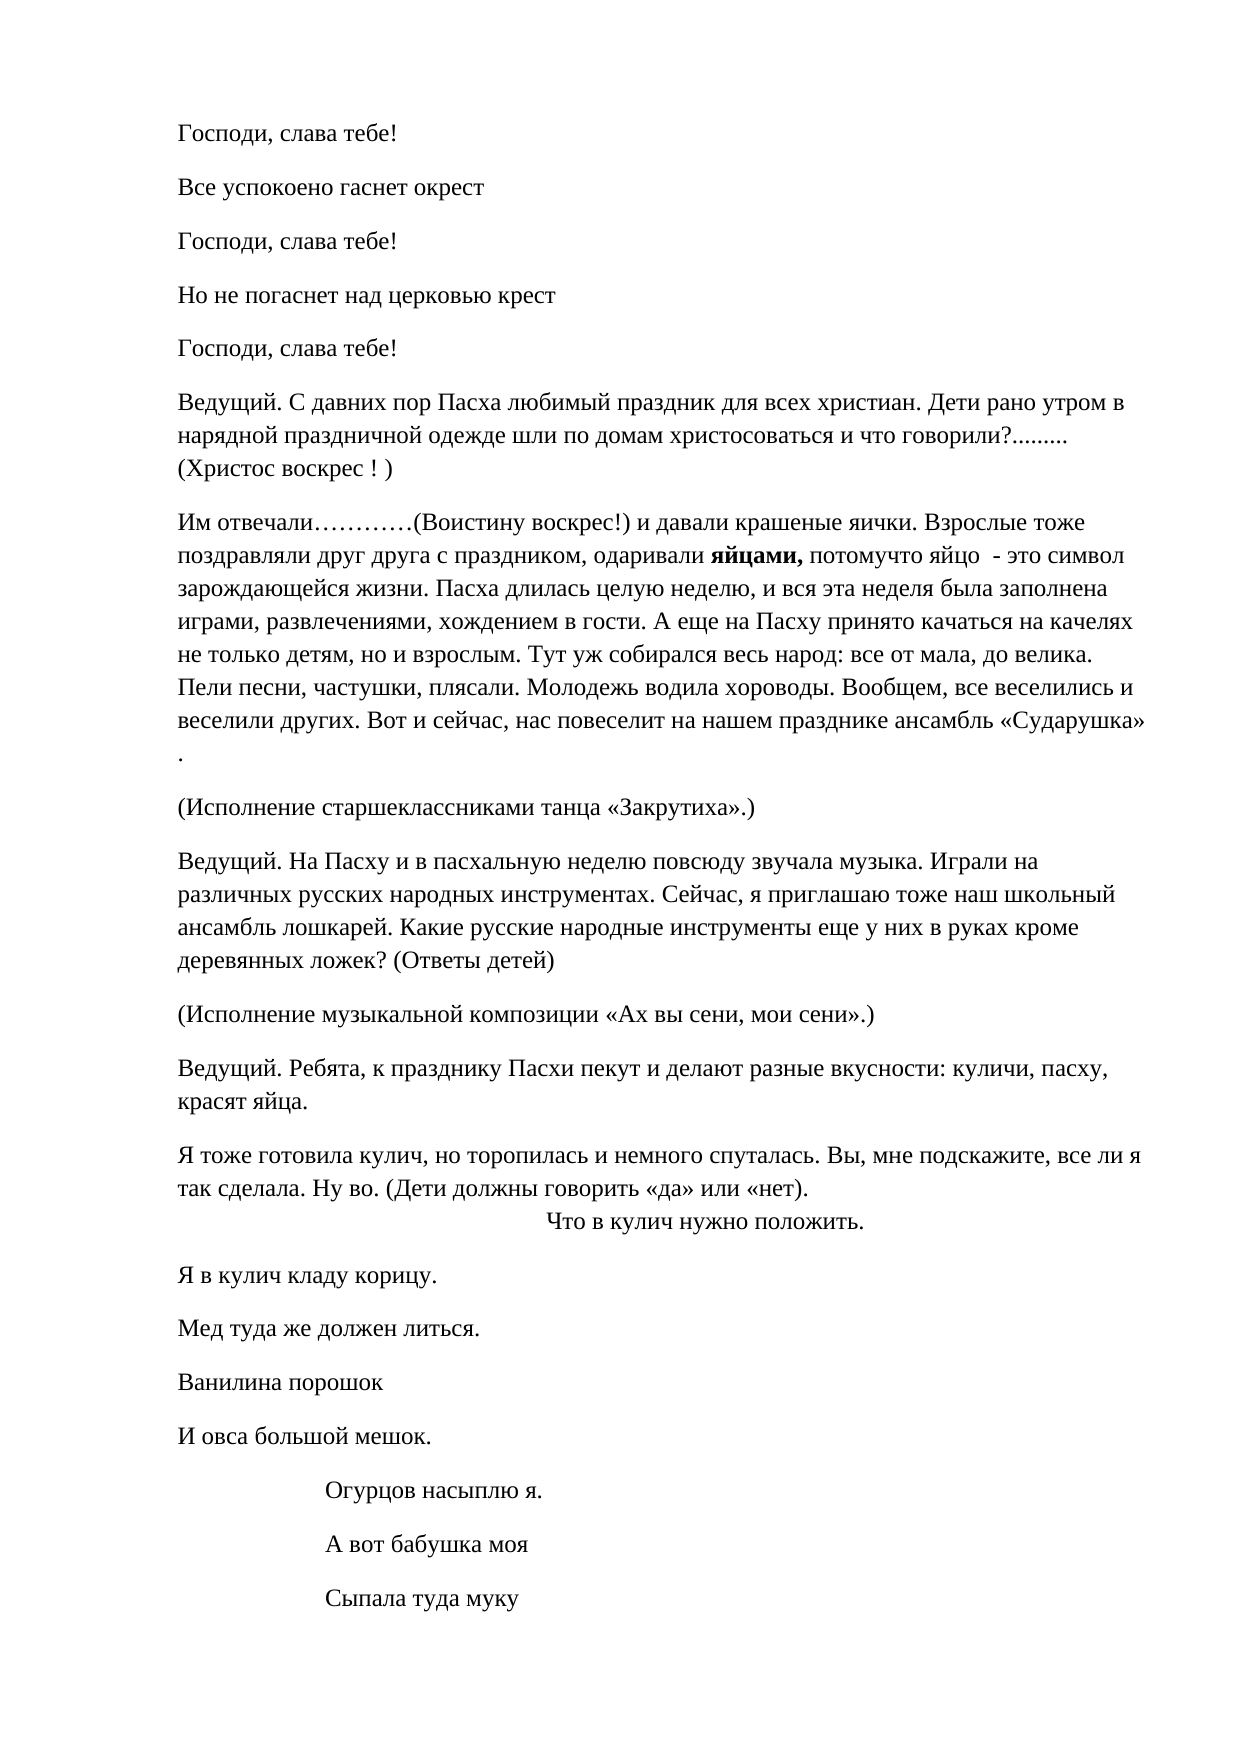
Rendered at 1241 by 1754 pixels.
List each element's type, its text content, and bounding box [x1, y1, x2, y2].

text Огурцов насыплю я. [251, 1475, 1152, 1504]
text Господи, слава тебе! [177, 118, 1152, 147]
text Ведущий. На Пасху и в пасхальную неделю повсюду звучала музыка. Играли на различных русских народных инструментах. Сейчас, я приглашаю тоже наш школьный ансамбль лошкарей. Какие русские народные инструменты еще у них в руках кроме деревянных ложек? (Ответы детей) [177, 846, 1152, 974]
text Я в кулич кладу корицу. [177, 1260, 1152, 1288]
text Я тоже готовила кулич, но торопилась и немного спуталась. Вы, мне подскажите, все ли я так сделала. Ну во. (Дети должны говорить «да» или «нет). Что в кулич нужно положить. [177, 1140, 1152, 1234]
text Ведущий. Ребята, к празднику Пасхи пекут и делают разные вкусности: куличи, пасху, красят яйца. [177, 1053, 1152, 1115]
text Им отвечали…………(Воистину воскрес!) и давали крашеные яички. Взрослые тоже поздравляли друг друга с праздником, одаривали яйцами, потомучто яйцо - это символ зарождающейся жизни. Пасха длилась целую неделю, и вся эта неделя была заполнена играми, развлечениями, хождением в гости. А еще на Пасху принято качаться на качелях не только детям, но и взрослым. Тут уж собирался весь народ: все от мала, до велика. Пели песни, частушки, плясали. Молодежь водила хороводы. Вообщем, все веселились и веселили других. Вот и сейчас, нас повеселит на нашем празднике ансамбль «Сударушка» . [177, 507, 1152, 767]
text Господи, слава тебе! [177, 333, 1152, 362]
text Господи, слава тебе! [177, 226, 1152, 254]
text Ванилина порошок [177, 1367, 1152, 1396]
text (Исполнение музыкальной композиции «Ах вы сени, мои сени».) [177, 999, 1152, 1028]
text Ведущий. С давних пор Пасха любимый праздник для всех христиан. Дети рано утром в нарядной праздничной одежде шли по домам христосоваться и что говорили?.........(Христос воскрес ! ) [177, 387, 1152, 482]
text Сыпала туда муку [251, 1583, 1152, 1612]
text Мед туда же должен литься. [177, 1313, 1152, 1342]
text (Исполнение старшеклассниками танца «Закрутиха».) [177, 792, 1152, 821]
text А вот бабушка моя [251, 1529, 1152, 1558]
text И овса большой мешок. [177, 1421, 1152, 1450]
text Но не погаснет над церковью крест [177, 280, 1152, 308]
text Все успокоено гаснет окрест [177, 172, 1152, 201]
